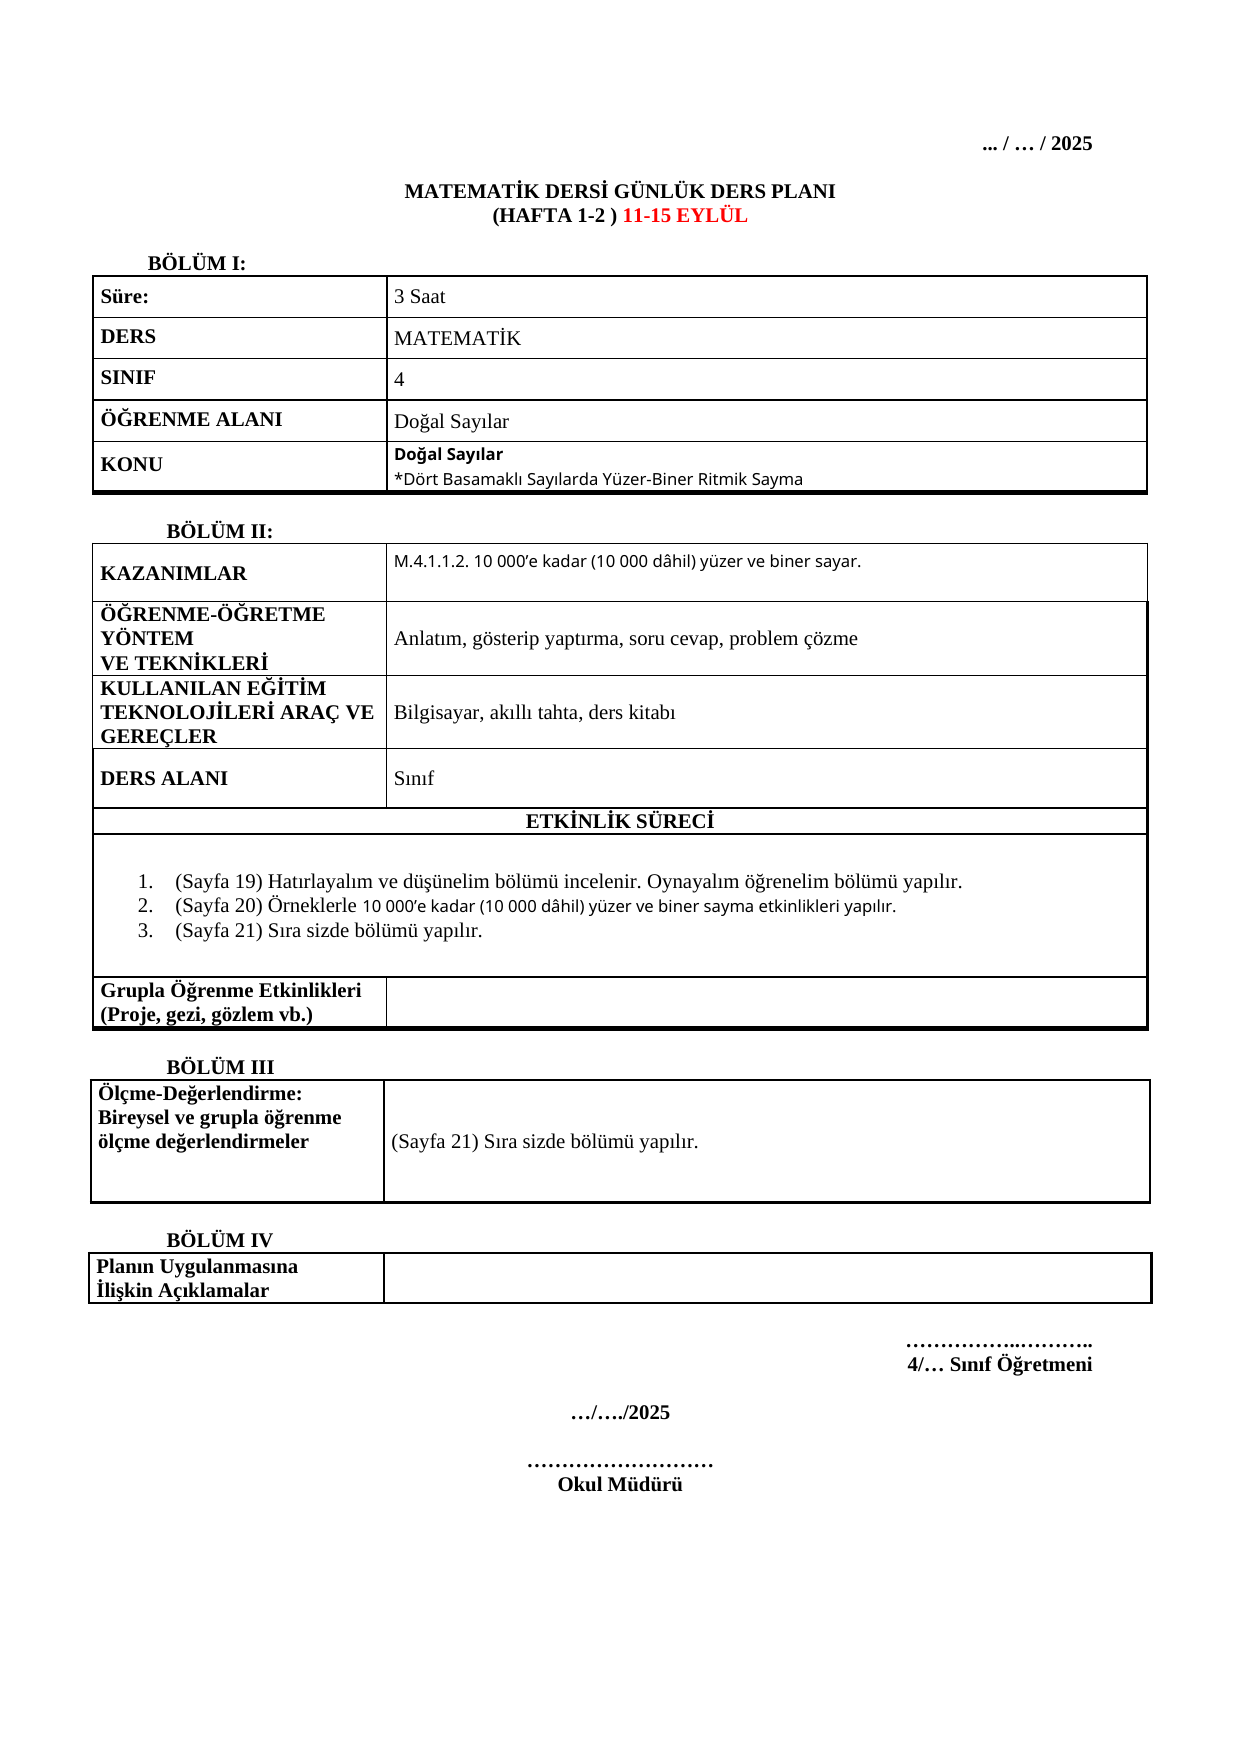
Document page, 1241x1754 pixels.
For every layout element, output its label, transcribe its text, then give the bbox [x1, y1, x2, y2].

text BÖLÜM I: [148, 251, 1092, 275]
table_cell DERS [94, 318, 386, 358]
text MATEMATİK DERSİ GÜNLÜK DERS PLANI [148, 179, 1092, 203]
table_cell ÖĞRENME ALANI [94, 401, 386, 441]
table_cell ETKİNLİK SÜRECİ [94, 809, 1146, 833]
table_cell 4 [388, 359, 1146, 399]
text …/…./2025 [148, 1400, 1092, 1424]
text ……………..……….. [148, 1328, 1092, 1352]
table_cell DERS ALANI [94, 749, 386, 807]
table_header 3 Saat [388, 277, 1146, 317]
subtitle BÖLÜM III [148, 1055, 1092, 1079]
text 4/… Sınıf Öğretmeni [148, 1352, 1092, 1376]
table_header (Sayfa 21) Sıra sizde bölümü yapılır. [385, 1081, 1149, 1201]
table_cell Sınıf [387, 749, 1146, 807]
table_cell Grupla Öğrenme Etkinlikleri (Proje, gezi, gözlem vb.) [94, 978, 386, 1026]
table_cell KONU [94, 442, 386, 490]
table_header M.4.1.1.2. 10 000’e kadar (10 000 dâhil) yüzer ve biner sayar. [387, 544, 1147, 601]
table_cell [387, 978, 1146, 1026]
table_cell Bilgisayar, akıllı tahta, ders kitabı [387, 676, 1146, 748]
table_cell Anlatım, gösterip yaptırma, soru cevap, problem çözme [387, 602, 1146, 674]
table_cell KULLANILAN EĞİTİM TEKNOLOJİLERİ ARAÇ VE GEREÇLER [93, 676, 386, 748]
table_cell Doğal Sayılar *Dört Basamaklı Sayılarda Yüzer-Biner Ritmik Sayma [388, 442, 1146, 490]
table_header Ölçme-Değerlendirme: Bireysel ve grupla öğrenme ölçme değerlendirmeler [92, 1081, 383, 1201]
subtitle BÖLÜM IV [148, 1227, 1092, 1252]
table_cell MATEMATİK [388, 318, 1146, 358]
table_header [385, 1254, 1150, 1302]
table_cell ÖĞRENME-ÖĞRETME YÖNTEM VE TEKNİKLERİ [93, 602, 386, 674]
table_header Planın Uygulanmasına İlişkin Açıklamalar [90, 1254, 383, 1302]
text ... / … / 2025 [148, 131, 1092, 155]
text ……………………… [148, 1448, 1092, 1472]
table_header KAZANIMLAR [93, 544, 386, 601]
table_header Süre: [94, 277, 386, 317]
table_cell (Sayfa 19) Hatırlayalım ve düşünelim bölümü incelenir. Oynayalım öğrenelim bölümü yapılır. (Sayfa 20) Örneklerle 10 000’e kadar (10 000 dâhil) yüzer ve biner sayma etkinlikleri yapılır. (Sayfa 21) Sıra sizde bölümü yapılır. [94, 835, 1146, 976]
text BÖLÜM II: [148, 519, 1092, 543]
text Okul Müdürü [148, 1472, 1092, 1496]
table_cell Doğal Sayılar [388, 401, 1146, 441]
text (HAFTA 1-2 ) 11-15 EYLÜL [148, 203, 1092, 227]
table_cell SINIF [94, 359, 386, 399]
